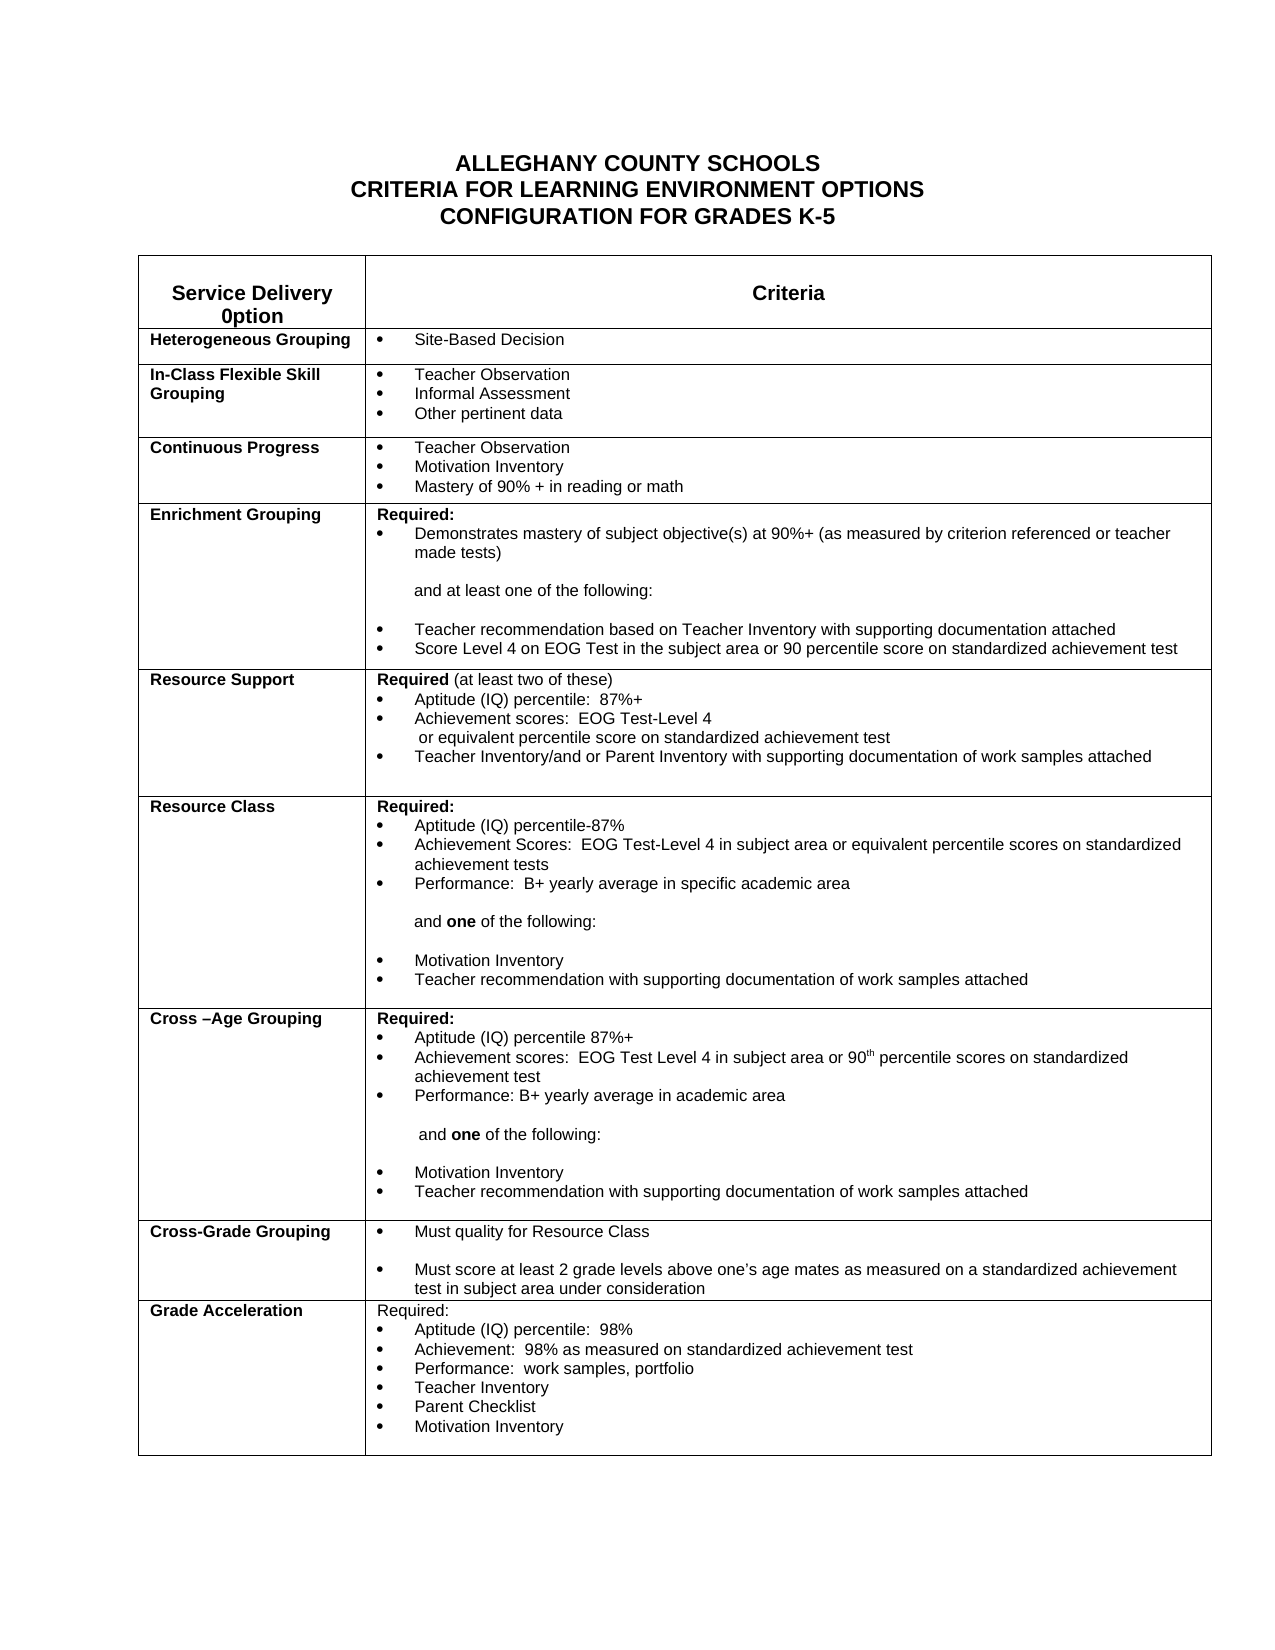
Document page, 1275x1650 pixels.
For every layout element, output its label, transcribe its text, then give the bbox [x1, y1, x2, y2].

table_cell Site-Based Decision [366, 329, 1211, 364]
table_header Service Delivery 0ption [139, 256, 365, 328]
table_cell Teacher Observation Informal Assessment Other pertinent data [366, 365, 1211, 437]
table_cell Required: Aptitude (IQ) percentile-87% Achievement Scores: EOG Test-Level 4 in subject area or equivalent percentile scores on standardized achievement tests Performance: B+ yearly average in specific academic area and one of the following: Motivation Inventory Teacher recommendation with supporting documentation of work samples attached [366, 797, 1211, 1008]
table_cell Grade Acceleration [139, 1301, 365, 1455]
table_cell Enrichment Grouping [139, 504, 365, 669]
table_cell Cross –Age Grouping [139, 1009, 365, 1220]
text ALLEGHANY COUNTY SCHOOLS [150, 150, 1125, 176]
text CONFIGURATION FOR GRADES K-5 [150, 203, 1125, 229]
table_cell Teacher Observation Motivation Inventory Mastery of 90% + in reading or math [366, 438, 1211, 503]
table_cell Required: Aptitude (IQ) percentile: 98% Achievement: 98% as measured on standardized achievement test Performance: work samples, portfolio Teacher Inventory Parent Checklist Motivation Inventory [366, 1301, 1211, 1455]
table_cell Required: Demonstrates mastery of subject objective(s) at 90%+ (as measured by criterion referenced or teacher made tests) and at least one of the following: Teacher recommendation based on Teacher Inventory with supporting documentation attached Score Level 4 on EOG Test in the subject area or 90 percentile score on standardized achievement test [366, 504, 1211, 669]
table_cell Continuous Progress [139, 438, 365, 503]
table_cell Resource Support [139, 670, 365, 796]
table_header Criteria [366, 256, 1211, 328]
text CRITERIA FOR LEARNING ENVIRONMENT OPTIONS [150, 176, 1125, 203]
table_cell Resource Class [139, 797, 365, 1008]
table_cell Must quality for Resource Class Must score at least 2 grade levels above one’s age mates as measured on a standardized achievement test in subject area under consideration [366, 1221, 1211, 1300]
table_cell Heterogeneous Grouping [139, 329, 365, 364]
table_cell Required: Aptitude (IQ) percentile 87%+ Achievement scores: EOG Test Level 4 in subject area or 90th percentile scores on standardized achievement test Performance: B+ yearly average in academic area and one of the following: Motivation Inventory Teacher recommendation with supporting documentation of work samples attached [366, 1009, 1211, 1220]
table_cell Cross-Grade Grouping [139, 1221, 365, 1300]
table_cell Required (at least two of these) Aptitude (IQ) percentile: 87%+ Achievement scores: EOG Test-Level 4 or equivalent percentile score on standardized achievement test Teacher Inventory/and or Parent Inventory with supporting documentation of work samples attached [366, 670, 1211, 796]
table_cell In-Class Flexible Skill Grouping [139, 365, 365, 437]
